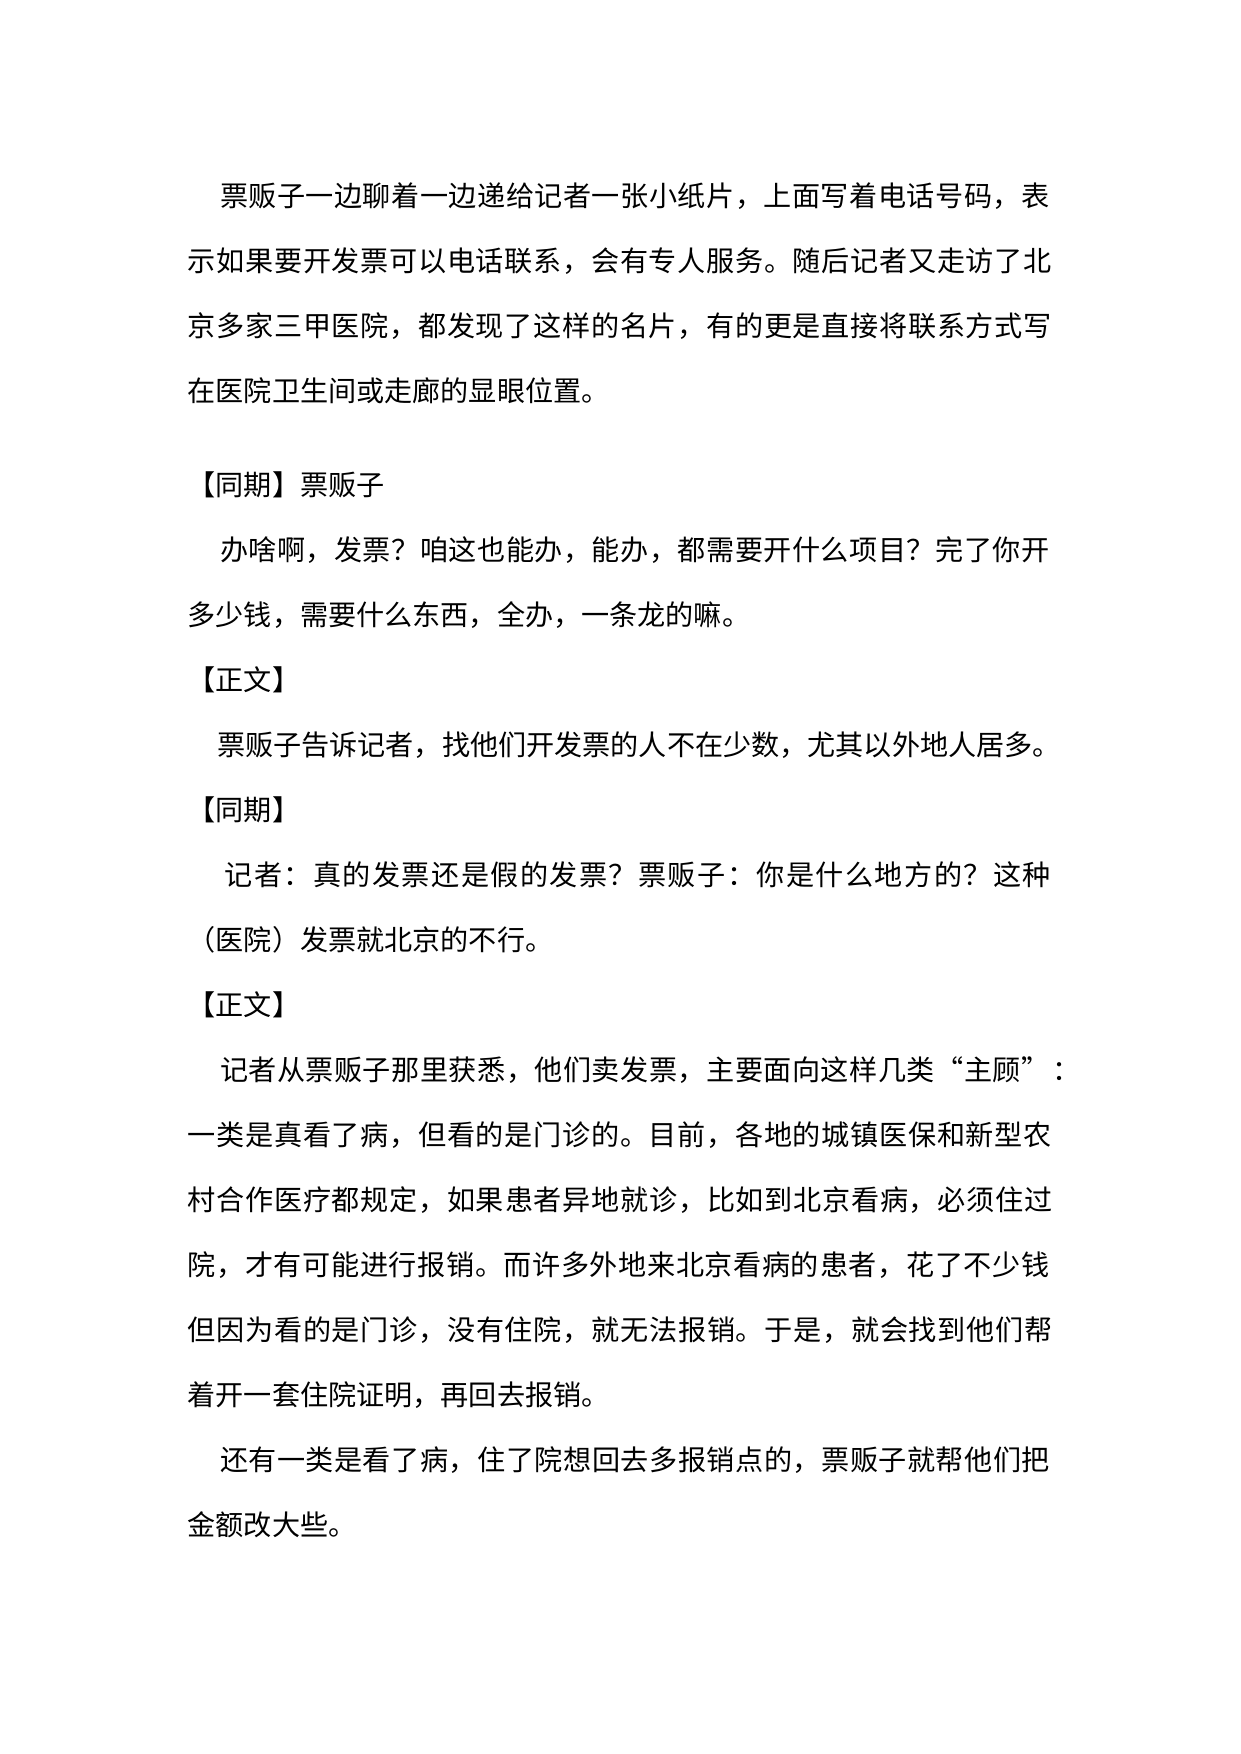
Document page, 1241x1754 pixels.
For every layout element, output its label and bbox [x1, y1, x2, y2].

text [187, 451, 1053, 1556]
text [187, 162, 1053, 422]
